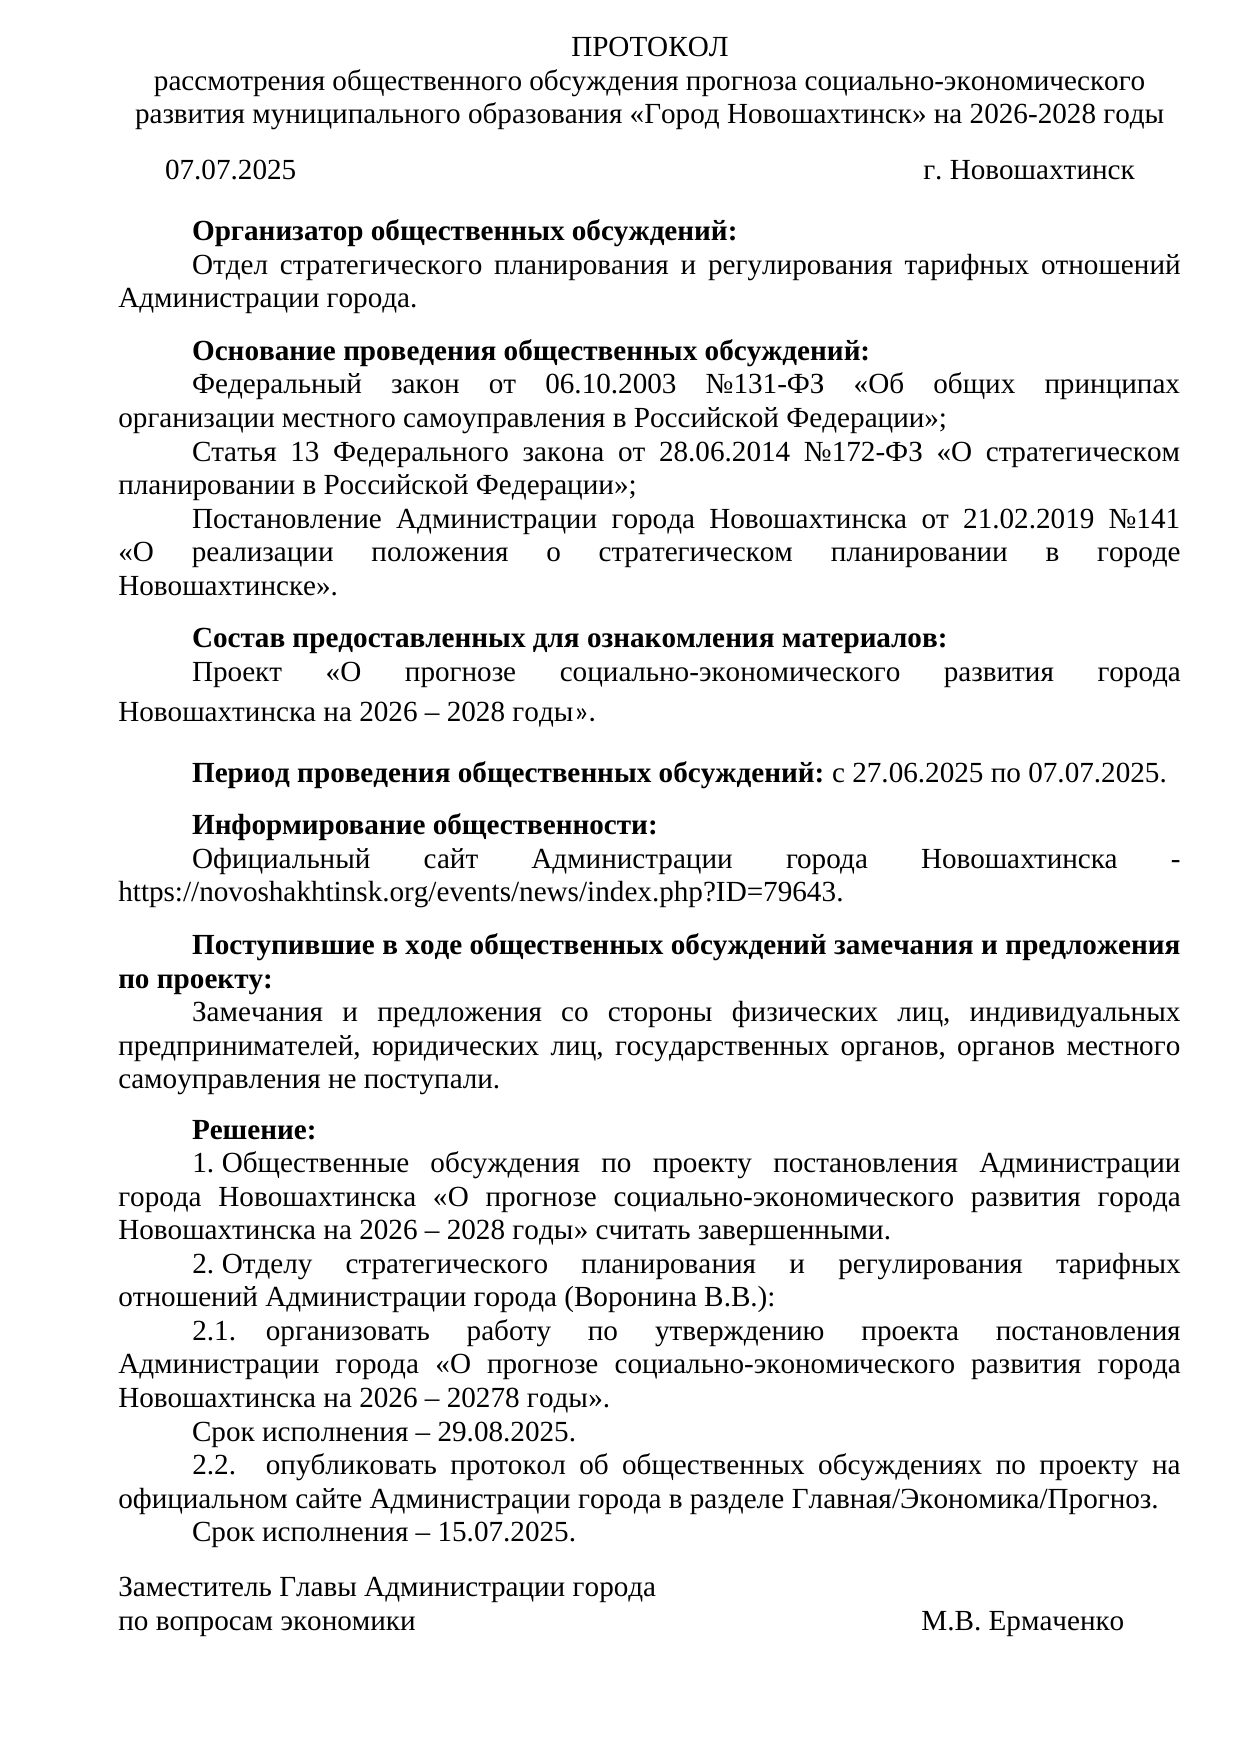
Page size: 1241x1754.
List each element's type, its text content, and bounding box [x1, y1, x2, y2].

text рассмотрения общественного обсуждения прогноза социально-экономического развития муниципального образования «Город Новошахтинск» на 2026-2028 годы [118, 63, 1181, 130]
list Общественные обсуждения по проекту постановления Администрации города Новошахтинска «О прогнозе социально-экономического развития города Новошахтинска на 2026 – 2028 годы» считать завершенными. [118, 1145, 1181, 1246]
text Статья 13 Федерального закона от 28.06.2014 №172-ФЗ «О стратегическом планировании в Российской Федерации»; [118, 434, 1181, 501]
text Решение: [118, 1112, 1181, 1145]
text Заместитель Главы Администрации города [118, 1569, 1181, 1603]
text Срок исполнения – 15.07.2025. [118, 1514, 1181, 1548]
text Основание проведения общественных обсуждений: [118, 333, 1181, 367]
text 07.07.2025 г. Новошахтинск [118, 152, 1181, 185]
list Отделу стратегического планирования и регулирования тарифных отношений Администрации города (Воронина В.В.): [118, 1246, 1181, 1313]
list организовать работу по утверждению проекта постановления Администрации города «О прогнозе социально-экономического развития города Новошахтинска на 2026 – 20278 годы». [118, 1313, 1181, 1414]
text Замечания и предложения со стороны физических лиц, индивидуальных предпринимателей, юридических лиц, государственных органов, органов местного самоуправления не поступали. [118, 994, 1181, 1095]
text Федеральный закон от 06.10.2003 №131-ФЗ «Об общих принципах организации местного самоуправления в Российской Федерации»; [118, 367, 1181, 434]
text Отдел стратегического планирования и регулирования тарифных отношений Администрации города. [118, 247, 1181, 314]
text Проект «О прогнозе социально-экономического развития города Новошахтинска на 2026 – 2028 годы». [118, 654, 1181, 729]
list опубликовать протокол об общественных обсуждениях по проекту на официальном сайте Администрации города в разделе Главная/Экономика/Прогноз. [118, 1447, 1181, 1514]
text Организатор общественных обсуждений: [118, 213, 1181, 247]
text Официальный сайт Администрации города Новошахтинска - https://novoshakhtinsk.org/events/news/index.php?ID=79643. [118, 841, 1181, 908]
text Информирование общественности: [118, 807, 1181, 841]
list Срок исполнения – 29.08.2025. [118, 1414, 1181, 1447]
text Поступившие в ходе общественных обсуждений замечания и предложения по проекту: [118, 927, 1181, 994]
text Постановление Администрации города Новошахтинска от 21.02.2019 №141 «О реализации положения о стратегическом планировании в городе Новошахтинске». [118, 501, 1181, 601]
text ПРОТОКОЛ [118, 29, 1181, 63]
text Состав предоставленных для ознакомления материалов: [118, 621, 1181, 654]
text по вопросам экономики М.В. Ермаченко [118, 1603, 1181, 1636]
text Период проведения общественных обсуждений: с 27.06.2025 по 07.07.2025. [118, 755, 1181, 788]
